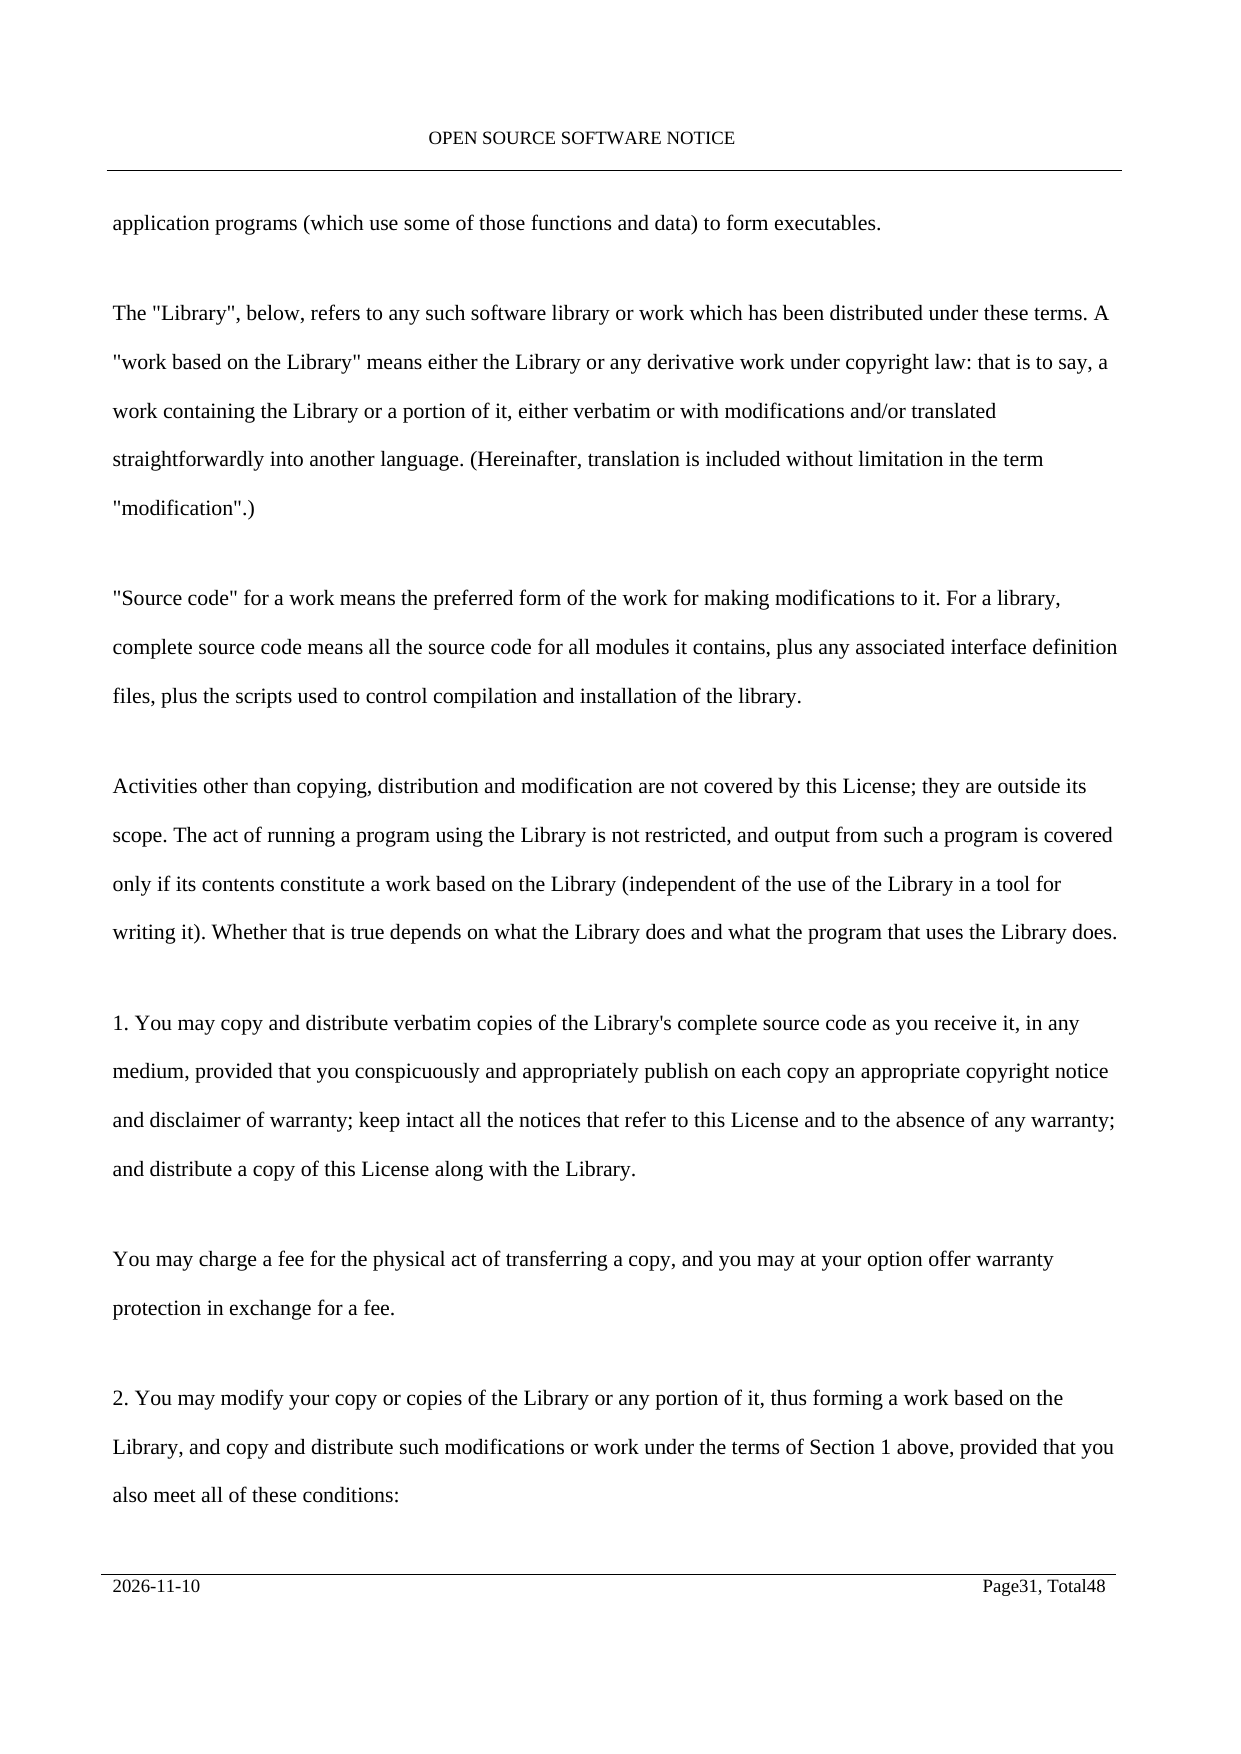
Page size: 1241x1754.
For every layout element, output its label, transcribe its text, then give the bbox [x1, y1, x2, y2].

text 2. You may modify your copy or copies of the Library or any portion of it, thus forming a work based on the Library, and copy and distribute such modifications or work under the terms of Section 1 above, provided that you also meet all of these conditions: [112, 1381, 1128, 1511]
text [112, 206, 1128, 239]
text "Source code" for a work means the preferred form of the work for making modifications to it. For a library, complete source code means all the source code for all modules it contains, plus any associated interface definition files, plus the scripts used to control compilation and installation of the library. [112, 582, 1128, 712]
text The "Library", below, refers to any such software library or work which has been distributed under these terms. A "work based on the Library" means either the Library or any derivative work under copyright law: that is to say, a work containing the Library or a portion of it, either verbatim or with modifications and/or translated straightforwardly into another language. (Hereinafter, translation is included without limitation in the term "modification".) [112, 297, 1128, 524]
text You may charge a fee for the physical act of transferring a copy, and you may at your option offer warranty protection in exchange for a fee. [112, 1242, 1128, 1324]
text Activities other than copying, distribution and modification are not covered by this License; they are outside its scope. The act of running a program using the Library is not restricted, and output from such a program is covered only if its contents constitute a work based on the Library (independent of the use of the Library in a tool for writing it). Whether that is true depends on what the Library does and what the program that uses the Library does. [112, 769, 1128, 948]
text 1. You may copy and distribute verbatim copies of the Library's complete source code as you receive it, in any medium, provided that you conspicuously and appropriately publish on each copy an appropriate copyright notice and disclaimer of warranty; keep intact all the notices that refer to this License and to the absence of any warranty; and distribute a copy of this License along with the Library. [112, 1006, 1128, 1185]
